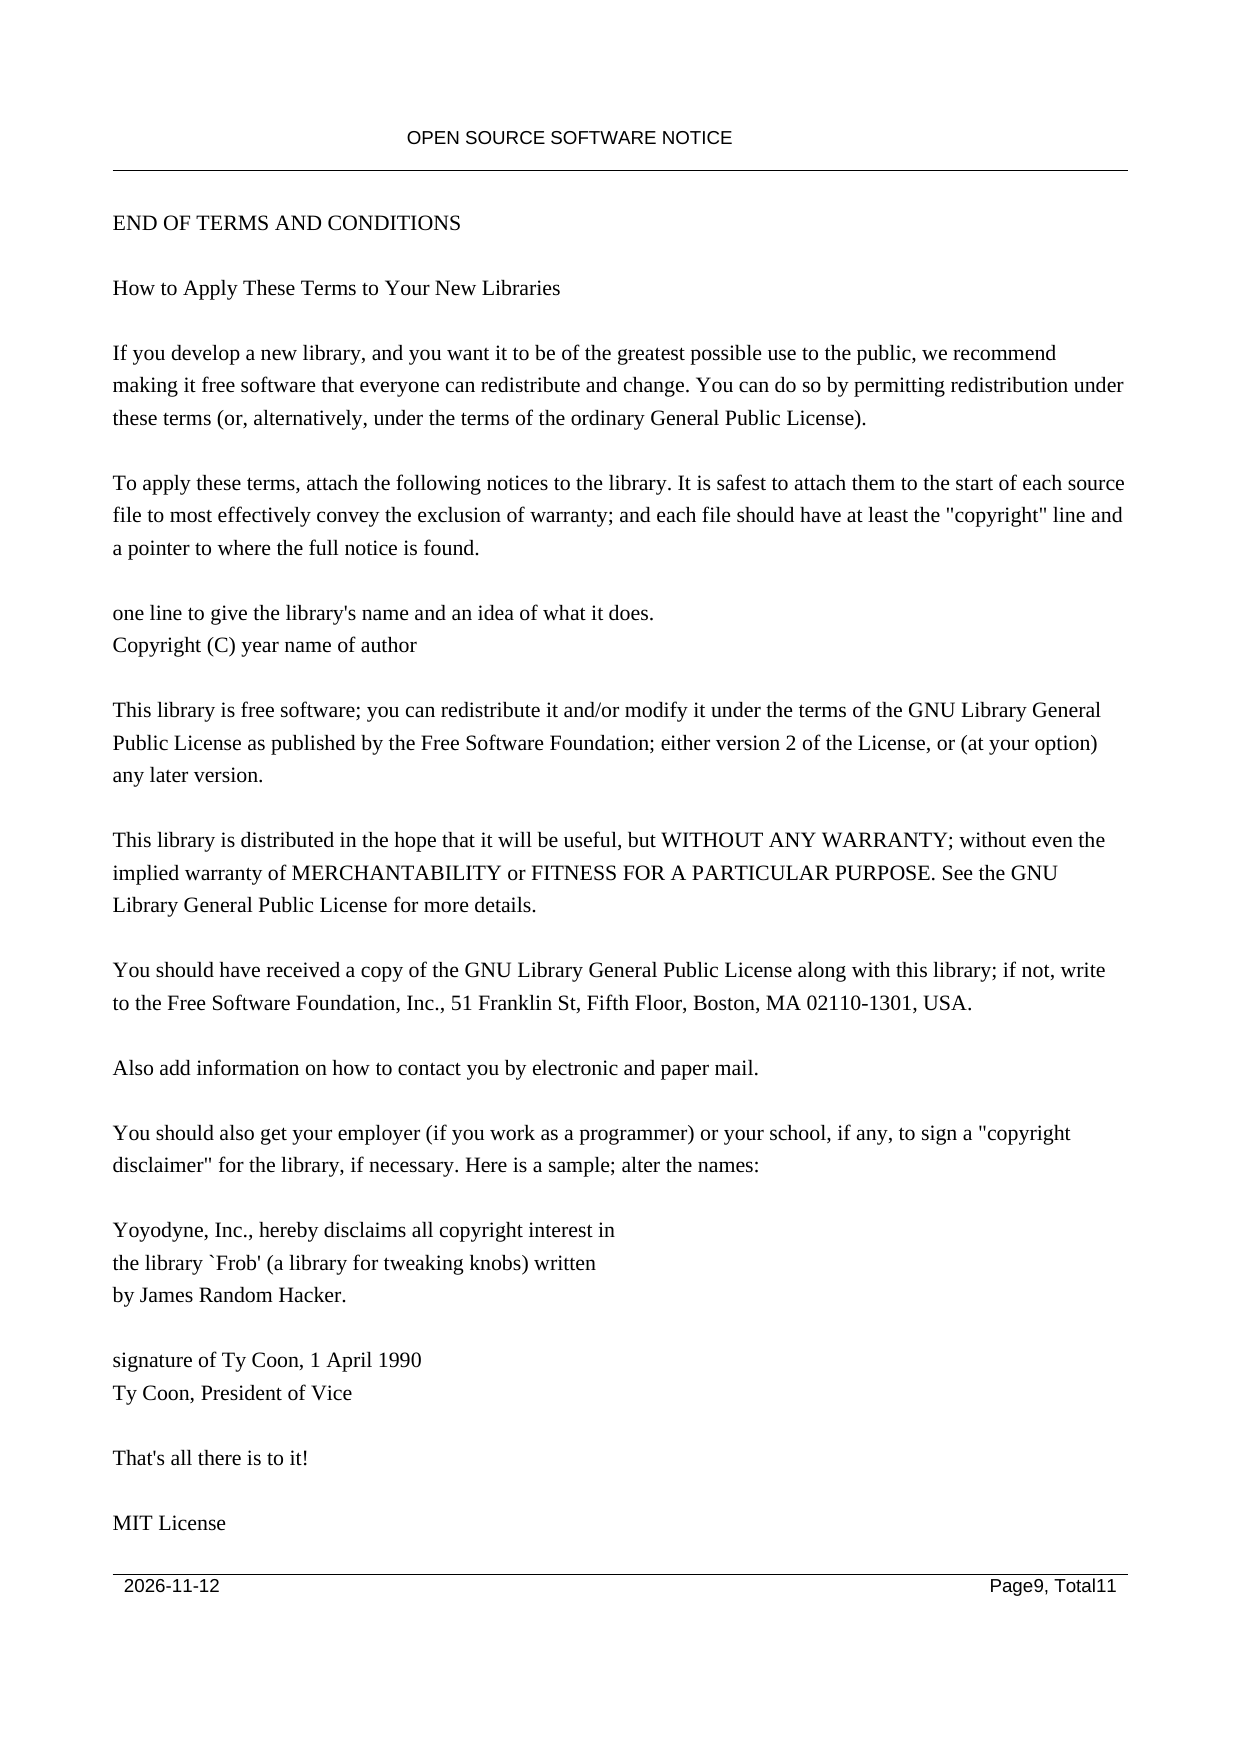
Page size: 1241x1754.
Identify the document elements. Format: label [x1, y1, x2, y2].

text [112, 206, 1128, 1539]
